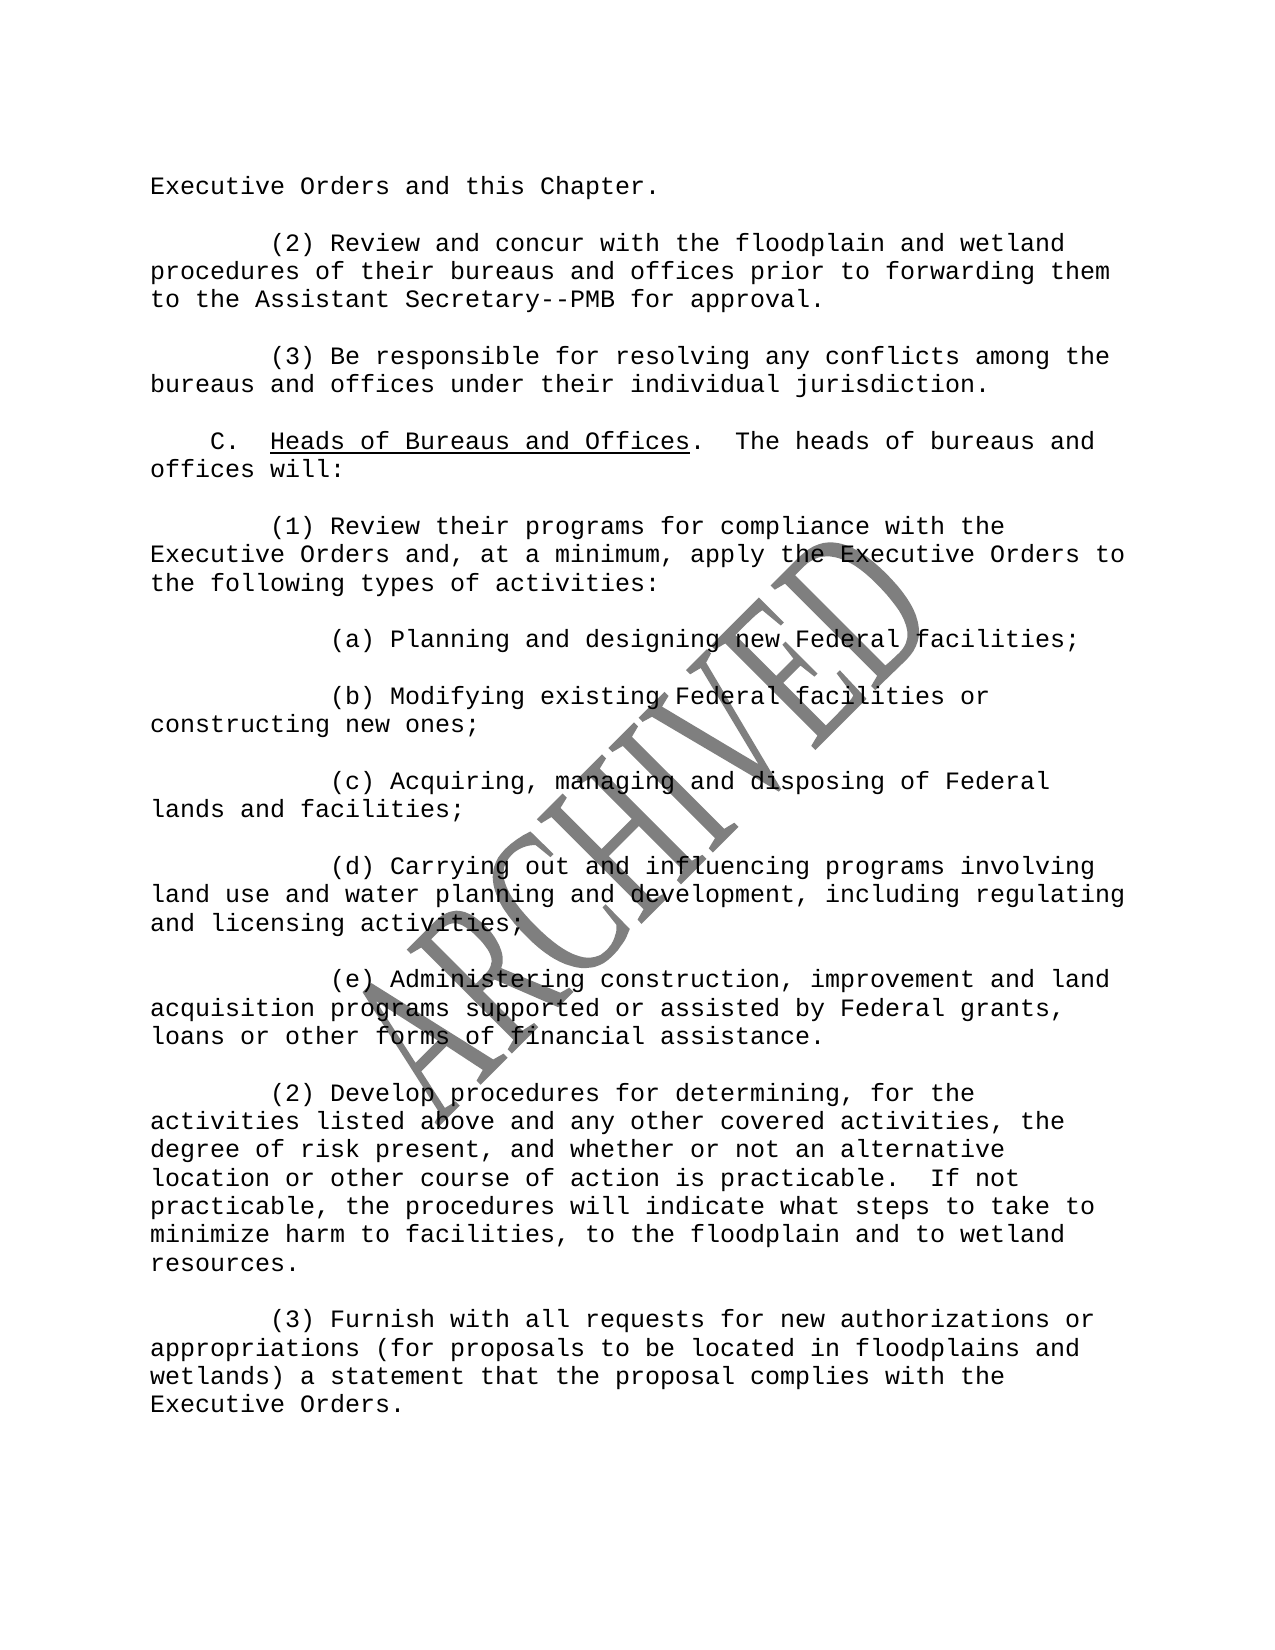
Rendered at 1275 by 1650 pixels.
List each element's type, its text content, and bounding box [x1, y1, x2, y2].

text (b) Modifying existing Federal facilities or constructing new ones; [150, 684, 1125, 740]
text (a) Planning and designing new Federal facilities; [150, 627, 1125, 655]
text (c) Acquiring, managing and disposing of Federal lands and facilities; [150, 769, 1125, 825]
text (3) Be responsible for resolving any conflicts among the bureaus and offices under their individual jurisdiction. [150, 344, 1125, 400]
text (2) Develop procedures for determining, for the activities listed above and any other covered activities, the degree of risk present, and whether or not an alternative location or other course of action is practicable. If not practicable, the procedures will indicate what steps to take to minimize harm to facilities, to the floodplain and to wetland resources. [150, 1080, 1125, 1279]
text (2) Review and concur with the floodplain and wetland procedures of their bureaus and offices prior to forwarding them to the Assistant Secretary--PMB for approval. [150, 230, 1125, 315]
text (3) Furnish with all requests for new authorizations or appropriations (for proposals to be located in floodplains and wetlands) a statement that the proposal complies with the Executive Orders. [150, 1307, 1125, 1420]
text C. Heads of Bureaus and Offices. The heads of bureaus and offices will: [150, 429, 1125, 485]
text (d) Carrying out and influencing programs involving land use and water planning and development, including regulating and licensing activities; [150, 854, 1125, 939]
text (1) Review their programs for compliance with the Executive Orders and, at a minimum, apply the Executive Orders to the following types of activities: [150, 514, 1125, 599]
text (e) Administering construction, improvement and land acquisition programs supported or assisted by Federal grants, loans or other forms of financial assistance. [150, 967, 1125, 1052]
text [150, 174, 1125, 202]
